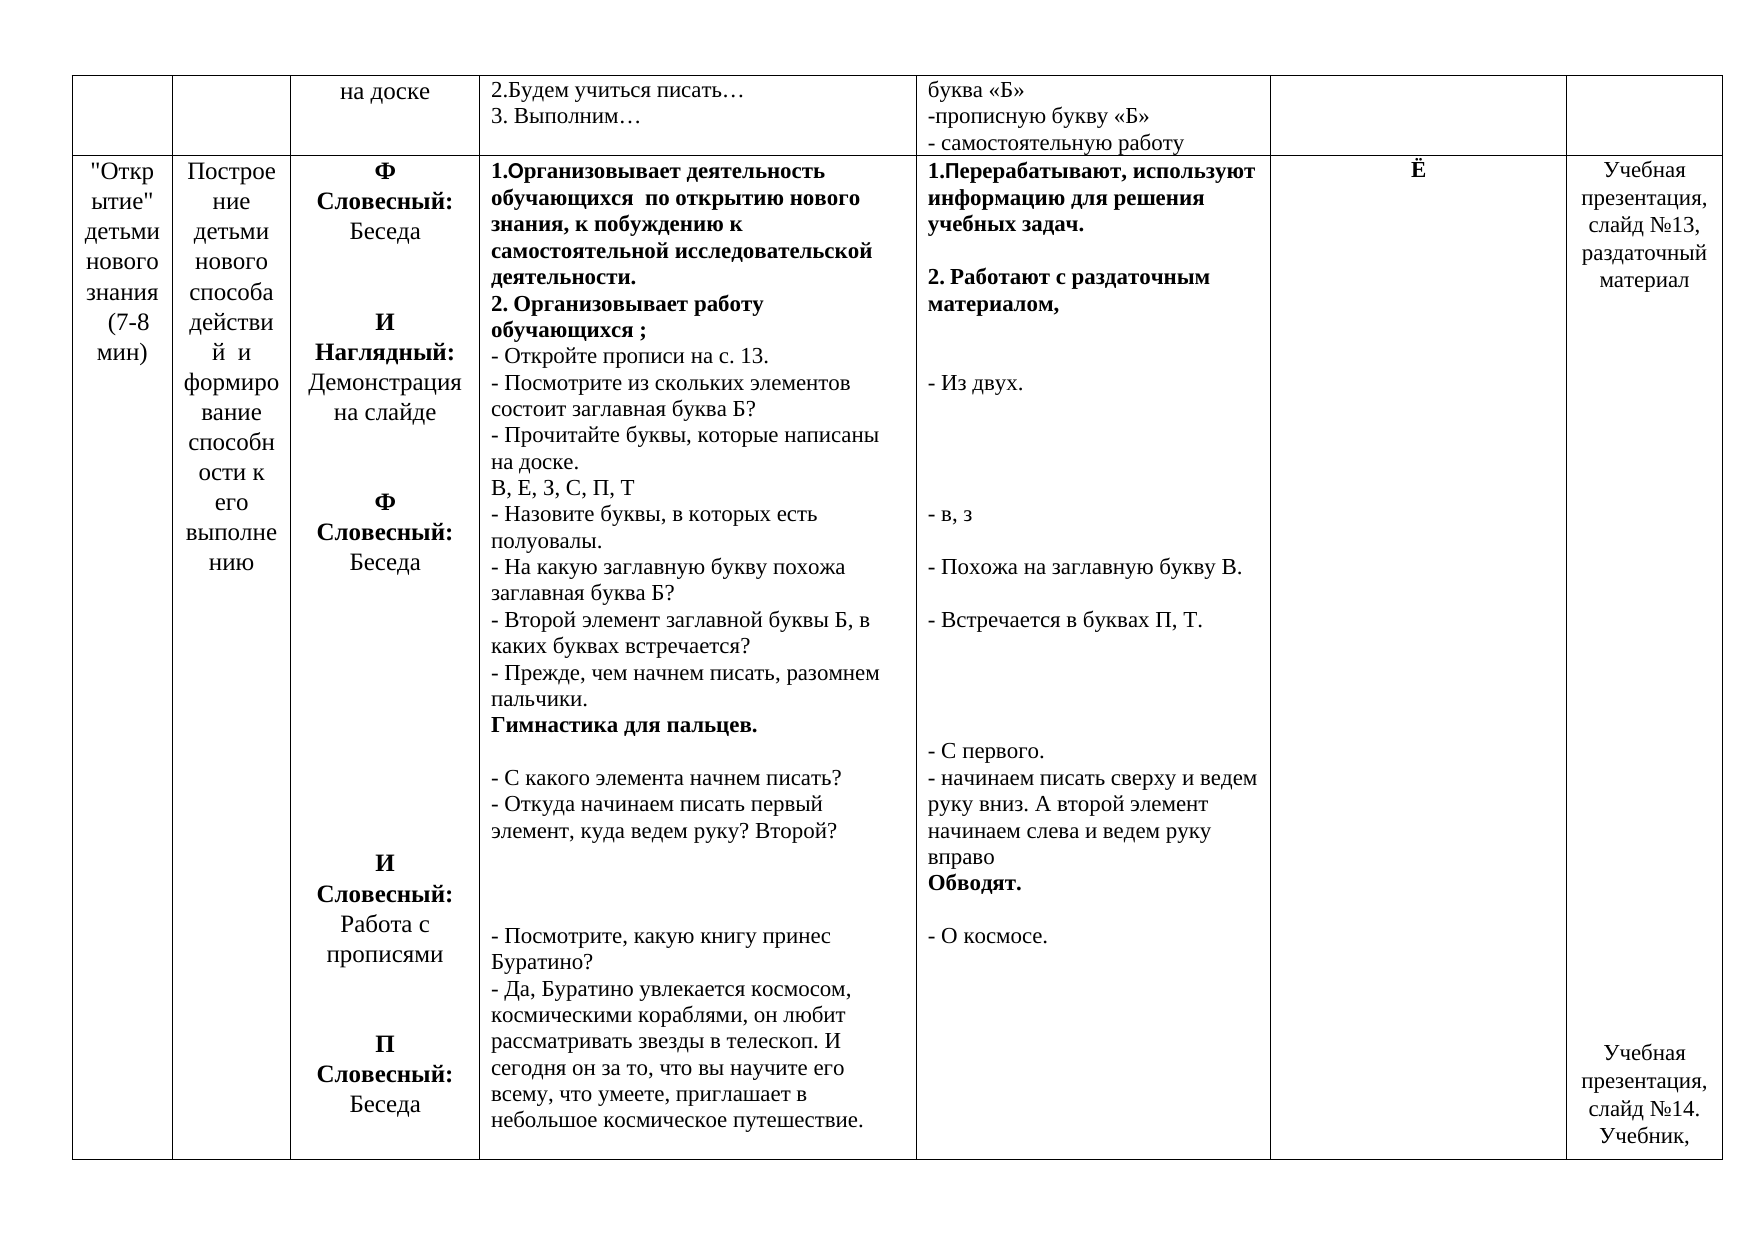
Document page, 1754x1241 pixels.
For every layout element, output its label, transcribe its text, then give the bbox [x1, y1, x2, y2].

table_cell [917, 76, 1270, 155]
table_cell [173, 156, 290, 1159]
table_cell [480, 76, 916, 155]
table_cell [73, 76, 172, 155]
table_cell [173, 76, 290, 155]
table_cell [480, 156, 916, 1159]
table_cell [1567, 156, 1722, 1159]
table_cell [73, 156, 172, 1159]
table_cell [917, 156, 1270, 1159]
table_cell Ё [1271, 156, 1566, 1159]
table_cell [291, 156, 479, 1159]
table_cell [1271, 76, 1566, 155]
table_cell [1567, 76, 1722, 155]
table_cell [291, 76, 479, 155]
